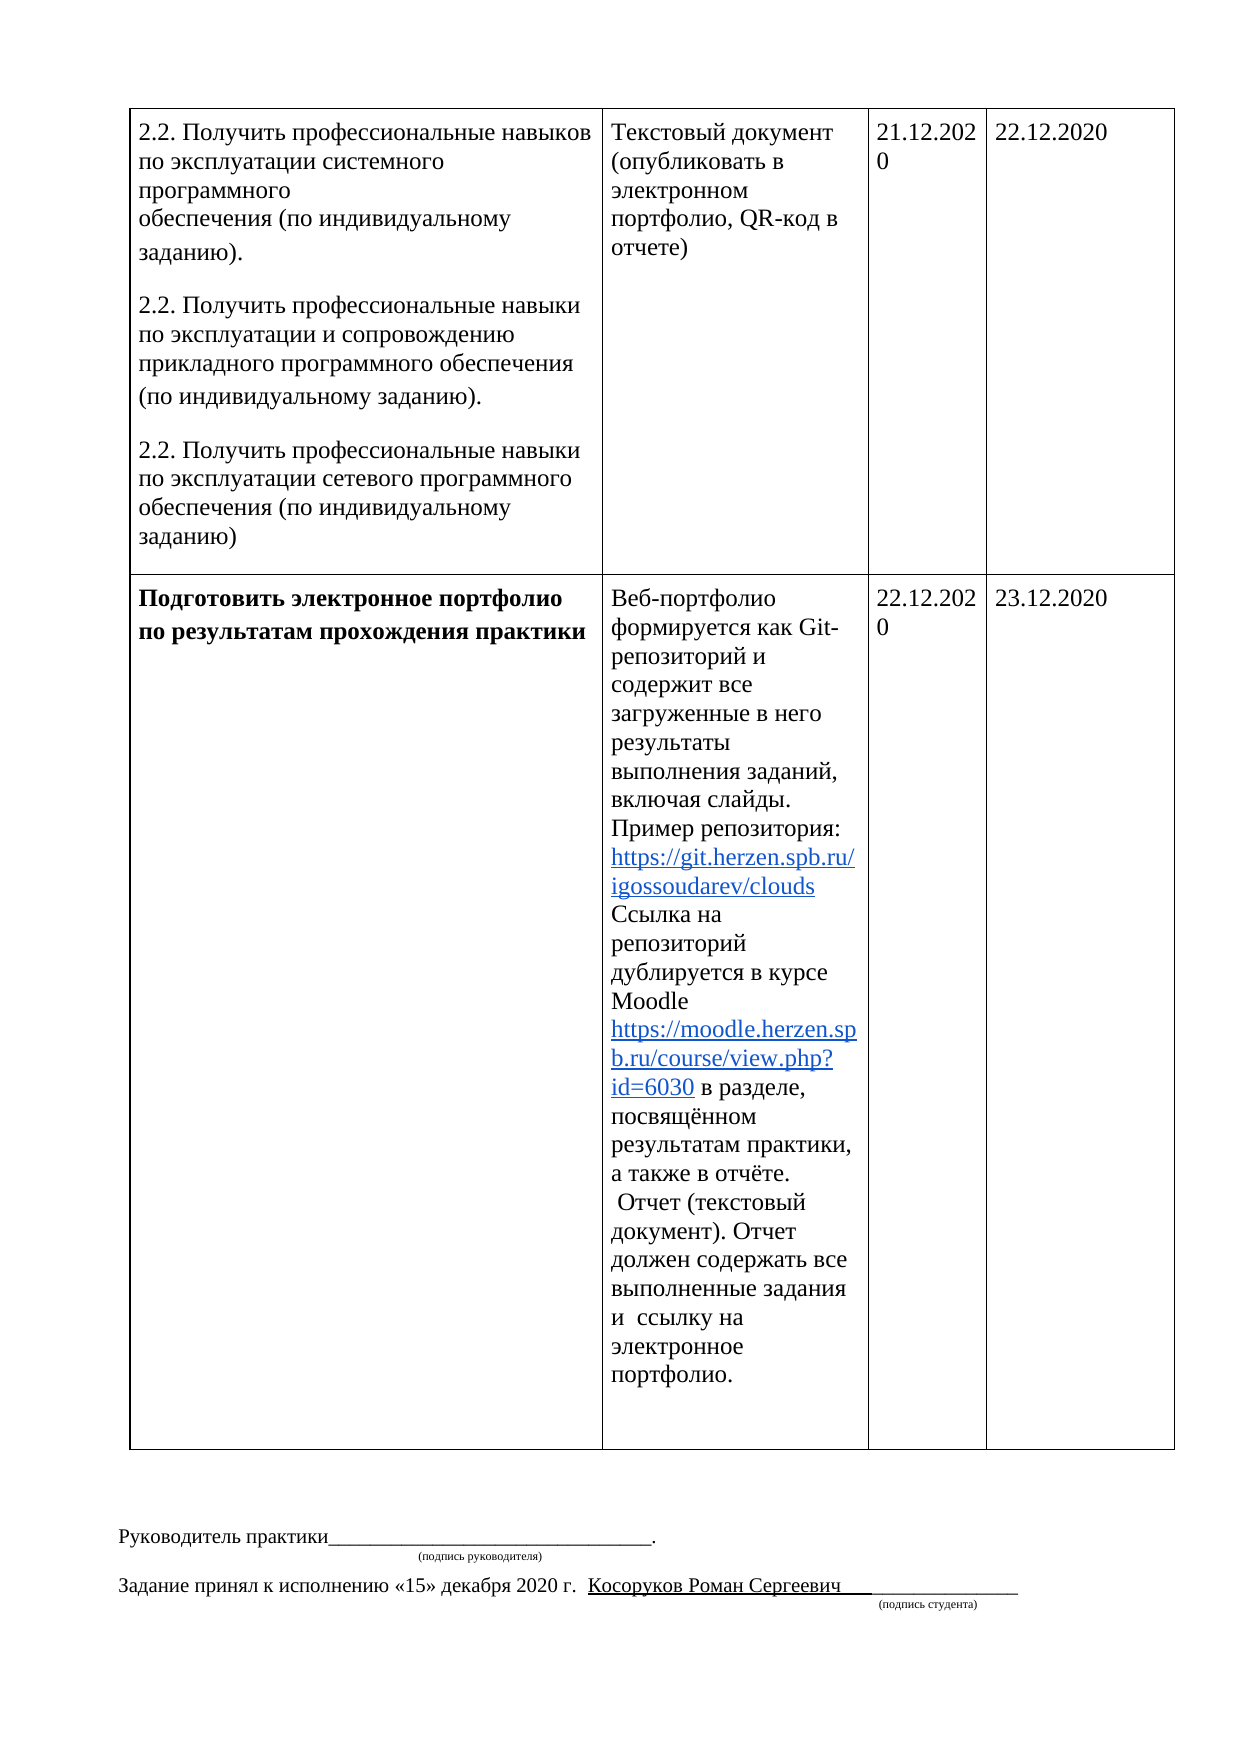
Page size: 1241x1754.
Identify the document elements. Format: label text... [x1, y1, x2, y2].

table_cell 21.12.2020 [869, 109, 986, 574]
table_cell Подготовить электронное портфолио по результатам прохождения практики [131, 575, 602, 1449]
table_cell Текстовый документ (опубликовать в электронном портфолио, QR-код в отчете) [603, 109, 868, 574]
text Руководитель практики_______________________________. [118, 1524, 1152, 1548]
table_cell 23.12.2020 [987, 575, 1174, 1449]
table_cell 22.12.2020 [869, 575, 986, 1449]
text (подпись руководителя) [343, 1548, 1152, 1573]
table_cell Веб-портфолио формируется как Git-репозиторий и содержит все загруженные в него результаты выполнения заданий, включая слайды. Пример репозитория: https://git.herzen.spb.ru/igossoudarev/clouds Ссылка на репозиторий дублируется в курсе Moodle https://moodle.herzen.spb.ru/course/view.php?id=6030 в разделе, посвящённом результатам практики, а также в отчёте. Отчет (текстовый документ). Отчет должен содержать все выполненные задания и ссылку на электронное портфолио. [603, 575, 868, 1449]
text Задание принял к исполнению «15» декабря 2020 г. Косоруков Роман Сергеевич ______________ [118, 1573, 1152, 1597]
text (подпись студента) [118, 1597, 1152, 1621]
table_cell 2.2. Получить профессиональные навыков по эксплуатации системного программного обеспечения (по индивидуальному заданию). 2.2. Получить профессиональные навыки по эксплуатации и сопровождению прикладного программного обеспечения (по индивидуальному заданию). 2.2. Получить профессиональные навыки по эксплуатации сетевого программного обеспечения (по индивидуальному заданию) [131, 109, 602, 574]
table_cell 22.12.2020 [987, 109, 1174, 574]
